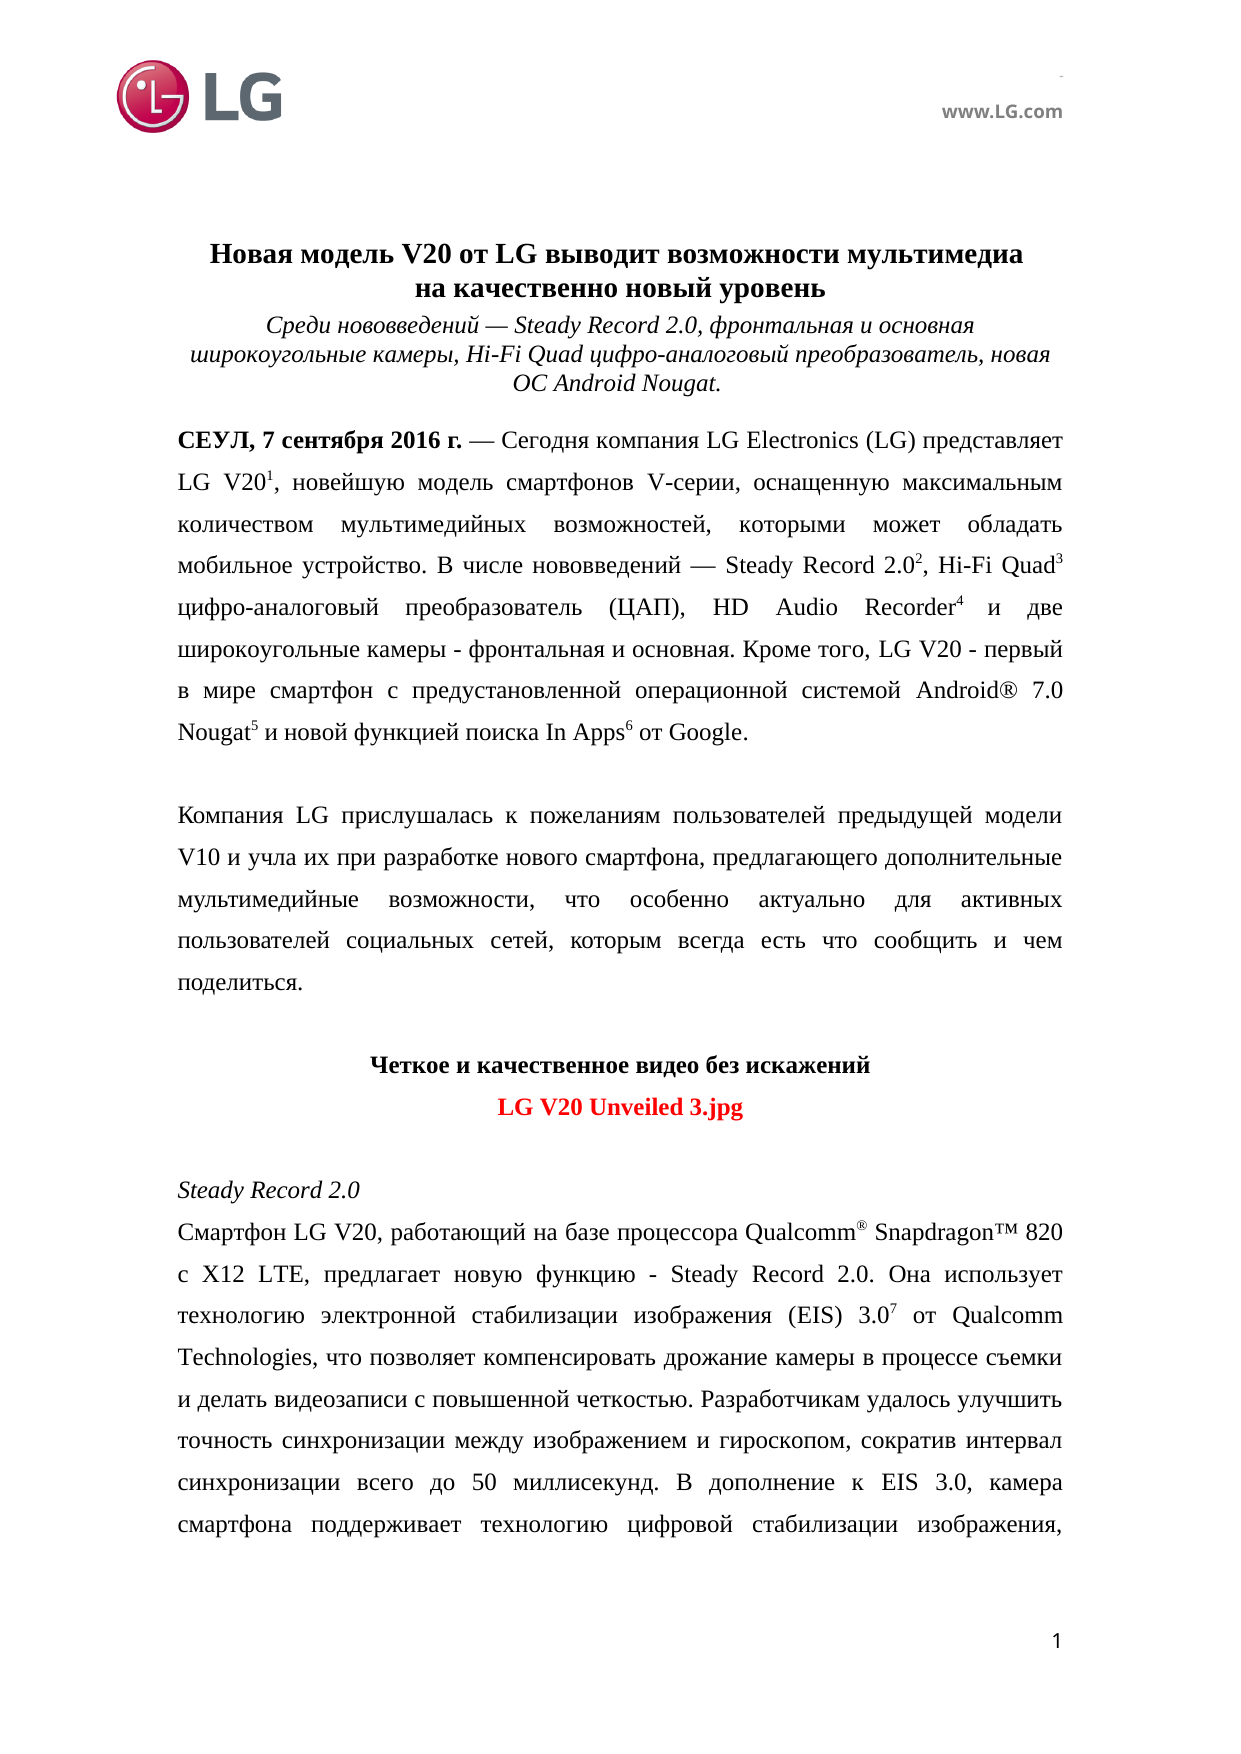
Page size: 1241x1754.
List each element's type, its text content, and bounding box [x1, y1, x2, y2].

text LG V20 Unveiled 3.jpg [177, 1092, 1063, 1121]
text Новая модель V20 от LG выводит возможности мультимедиа на качественно новый уровень [177, 236, 1063, 303]
text Steady Record 2.0 [177, 1175, 1063, 1204]
text Среди нововведений — Steady Record 2.0, фронтальная и основная широкоугольные камеры, Hi-Fi Quad цифро-аналоговый преобразователь, новая ОС Android Nougat. [177, 311, 1063, 425]
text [177, 1217, 1063, 1537]
text Четкое и качественное видео без искажений [177, 1050, 1063, 1079]
picture [114, 58, 286, 137]
text Компания LG прислушалась к пожеланиям пользователей предыдущей модели V10 и учла их при разработке нового смартфона, предлагающего дополнительные мультимедийные возможности, что особенно актуально для активных пользователей социальных сетей, которым всегда есть что сообщить и чем поделиться. [177, 800, 1063, 996]
text СЕУЛ, 7 сентября 2016 г. — Сегодня компания LG Electronics (LG) представляет LG V20, новейшую модель смартфонов V-серии, оснащенную максимальным количеством мультимедийных возможностей, которыми может обладать мобильное устройство. В числе нововведений — Steady Record 2.0, Hi-Fi Quad цифро-аналоговый преобразователь (ЦАП), HD Audio Recorder и две широкоугольные камеры - фронтальная и основная. Кроме того, LG V20 - первый в мире смартфон с предустановленной операционной системой Android® 7.0 Nougat и новой функцией поиска In Apps от Google. [177, 425, 1063, 746]
